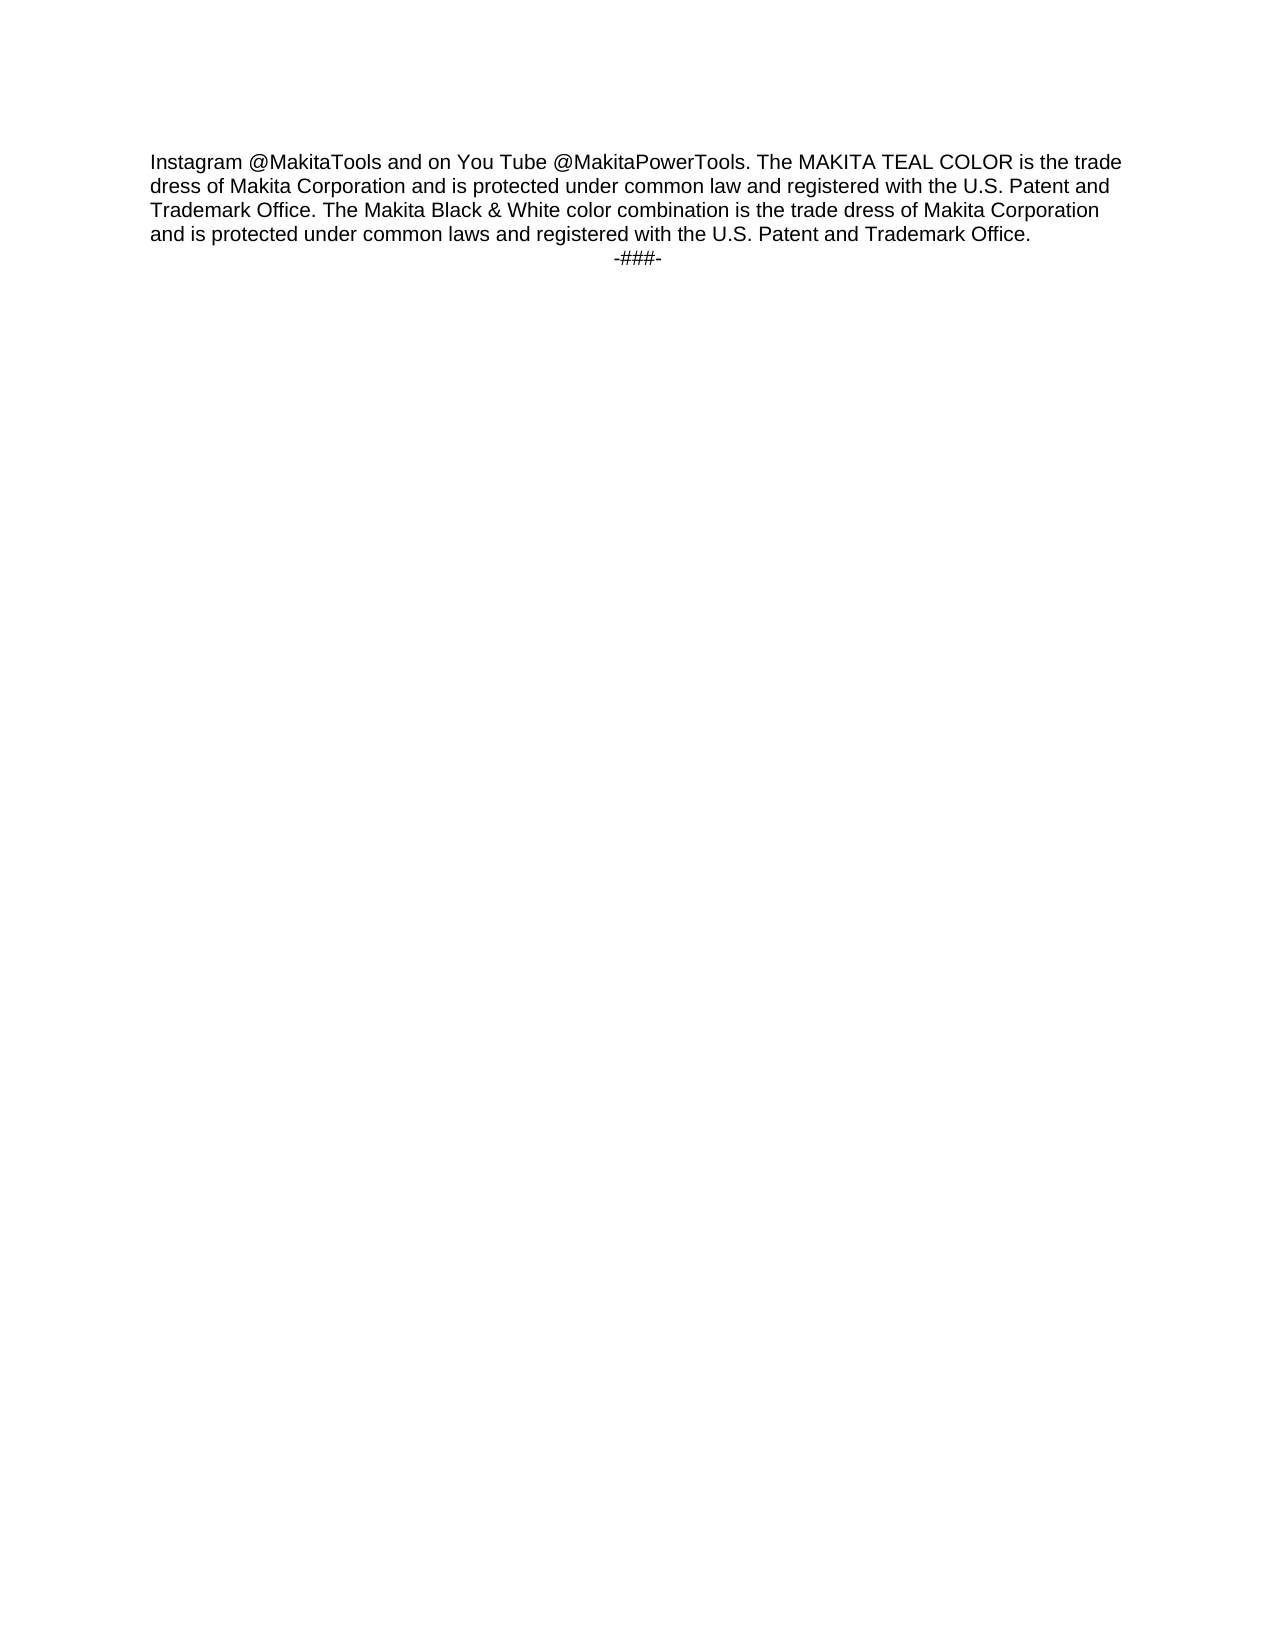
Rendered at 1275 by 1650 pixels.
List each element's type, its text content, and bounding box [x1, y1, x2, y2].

text -###- [150, 246, 1125, 270]
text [150, 150, 1125, 246]
